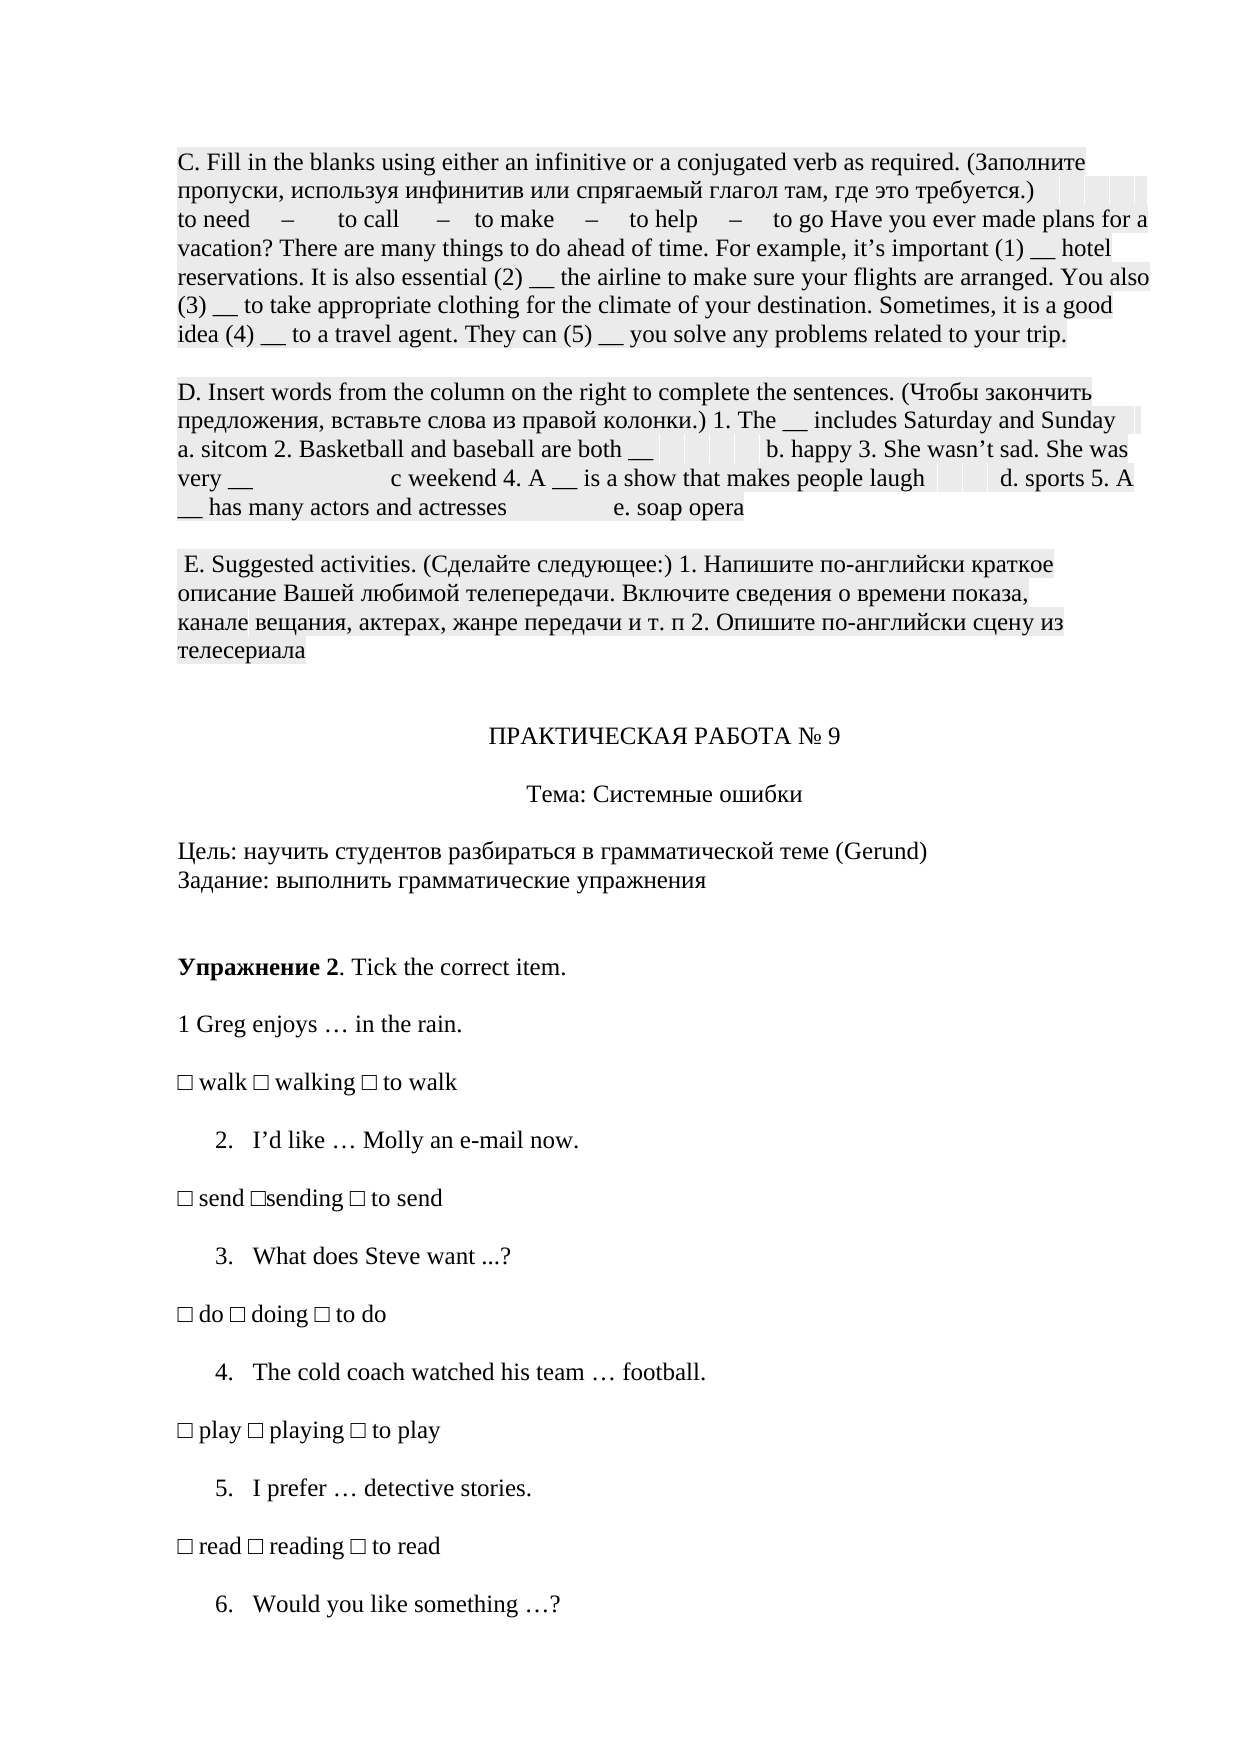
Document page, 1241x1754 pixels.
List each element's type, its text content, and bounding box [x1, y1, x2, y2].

text E. Suggested activities. (Сделайте следующее:) 1. Напишите по-английски краткое описание Вашей любимой телепередачи. Включите сведения о времени показа, канале вещания, актерах, жанре передачи и т. п 2. Опишите по-английски сцену из телесериала [177, 549, 1152, 721]
text □ read □ reading □ to read [177, 1531, 1152, 1559]
text 1 Greg enjoys … in the rain. [177, 1009, 1152, 1038]
text Упражнение 2. Tick the correct item. [177, 952, 1152, 980]
text ПРАКТИЧЕСКАЯ РАБОТА № 9 [177, 721, 1152, 750]
list Would you like something …? [215, 1589, 1152, 1617]
text □ walk □ walking □ to walk [177, 1067, 1152, 1096]
list What does Steve want ...? [215, 1241, 1152, 1270]
text D. Insert words from the column on the right to complete the sentences. (Чтобы закончить предложения, вставьте слова из правой колонки.) 1. The __ includes Saturday and Sunday a. sitcom 2. Basketball and baseball are both __ b. happy 3. She wasn’t sad. She was very __ с weekend 4. A __ is a show that makes people laugh d. sports 5. A __ has many actors and actresses e. soap opera [744, 377, 1152, 521]
text Тема: Системные ошибки [177, 779, 1152, 807]
list The cold coach watched his team … football. [215, 1357, 1152, 1386]
text □ send □sending □ to send [177, 1183, 1152, 1212]
text Задание: выполнить грамматические упражнения [177, 865, 1152, 894]
list I prefer … detective stories. [215, 1473, 1152, 1502]
text Цель: научить студентов разбираться в грамматической теме (Gerund) [177, 836, 1152, 865]
text □ do □ doing □ to do [177, 1299, 1152, 1328]
list I’d like … Molly an e-mail now. [215, 1125, 1152, 1154]
text □ play □ playing □ to play [177, 1415, 1152, 1444]
